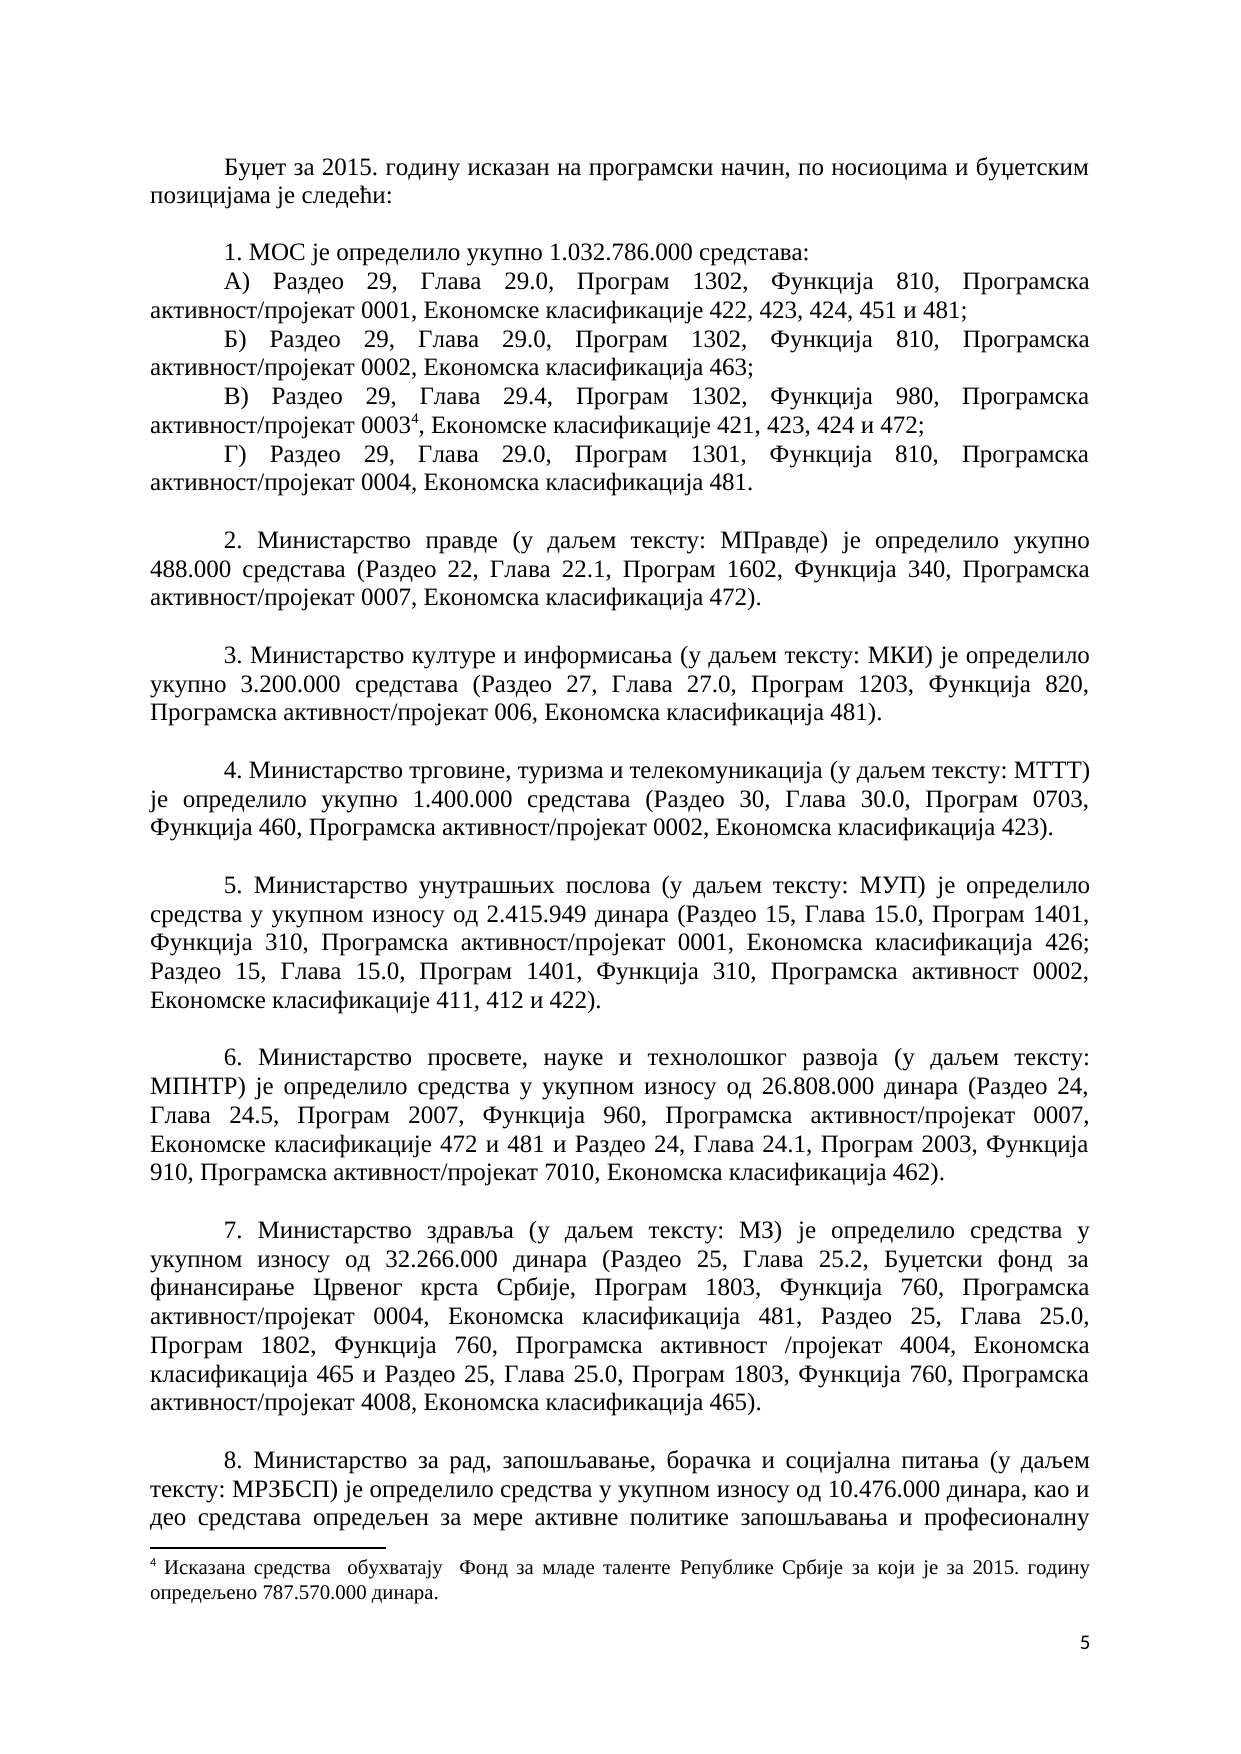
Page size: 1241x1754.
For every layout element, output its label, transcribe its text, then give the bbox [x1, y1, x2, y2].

text 7. Министарство здравља (у даљем тексту: МЗ) је определило средства у укупном износу од 32.266.000 динара (Раздео 25, Глава 25.2, Буџетски фонд за финансирање Црвеног крста Србије, Програм 1803, Функција 760, Програмска активност/пројекат 0004, Економска класификација 481, Раздео 25, Глава 25.0, Програм 1802, Функција 760, Програмска активност /пројекат 4004, Економска класификација 465 и Раздео 25, Глава 25.0, Програм 1803, Функција 760, Програмска активност/пројекат 4008, Економска класификација 465). [150, 1215, 1090, 1416]
text Б) Раздео 29, Глава 29.0, Програм 1302, Функција 810, Програмска активност/пројекат 0002, Економска класификација 463; [150, 324, 1090, 381]
text В) Раздео 29, Глава 29.4, Програм 1302, Функција 980, Програмска активност/пројекат 0003, Економске класификације 421, 423, 424 и 472; [150, 381, 1090, 439]
text 1. МОС је определило укупно 1.032.786.000 средстава: [150, 237, 1090, 266]
text Буџет за 2015. годину исказан на програмски начин, по носиоцима и буџетским позицијама је следећи: [150, 152, 1090, 209]
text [150, 1445, 1090, 1531]
text 3. Министарство културе и информисања (у даљем тексту: МКИ) је определило укупно 3.200.000 средстава (Раздео 27, Глава 27.0, Програм 1203, Функција 820, Програмска активност/пројекат 006, Економска класификација 481). [150, 640, 1090, 726]
text 6. Министарство просвете, науке и технолошког развоја (у даљем тексту: МПНТР) је определило средства у укупном износу од 26.808.000 динара (Раздео 24, Глава 24.5, Програм 2007, Функција 960, Програмска активност/пројекат 0007, Економске класификације 472 и 481 и Раздео 24, Глава 24.1, Програм 2003, Функција 910, Програмска активност/пројекат 7010, Економска класификација 462). [150, 1042, 1090, 1186]
text 2. Министарство правде (у даљем тексту: МПравде) је определило укупно 488.000 средстава (Раздео 22, Глава 22.1, Програм 1602, Функција 340, Програмска активност/пројекат 0007, Економска класификација 472). [150, 525, 1090, 611]
text 4. Министарство трговине, туризма и телекомуникација (у даљем тексту: МТТТ) је определило укупно 1.400.000 средстава (Раздео 30, Глава 30.0, Програм 0703, Функција 460, Програмска активност/пројекат 0002, Економска класификација 423). [150, 755, 1090, 841]
text 5. Министарство унутрашњих послова (у даљем тексту: МУП) је определило средства у укупном износу од 2.415.949 динара (Раздео 15, Глава 15.0, Програм 1401, Функција 310, Програмска активност/пројекат 0001, Економска класификација 426; Раздео 15, Глава 15.0, Програм 1401, Функција 310, Програмска активност 0002, Економске класификације 411, 412 и 422). [150, 870, 1090, 1014]
text А) Раздео 29, Глава 29.0, Програм 1302, Функција 810, Програмска активност/пројекат 0001, Економске класификације 422, 423, 424, 451 и 481; [150, 266, 1090, 324]
text Г) Раздео 29, Глава 29.0, Програм 1301, Функција 810, Програмска активност/пројекат 0004, Економска класификација 481. [150, 439, 1090, 496]
